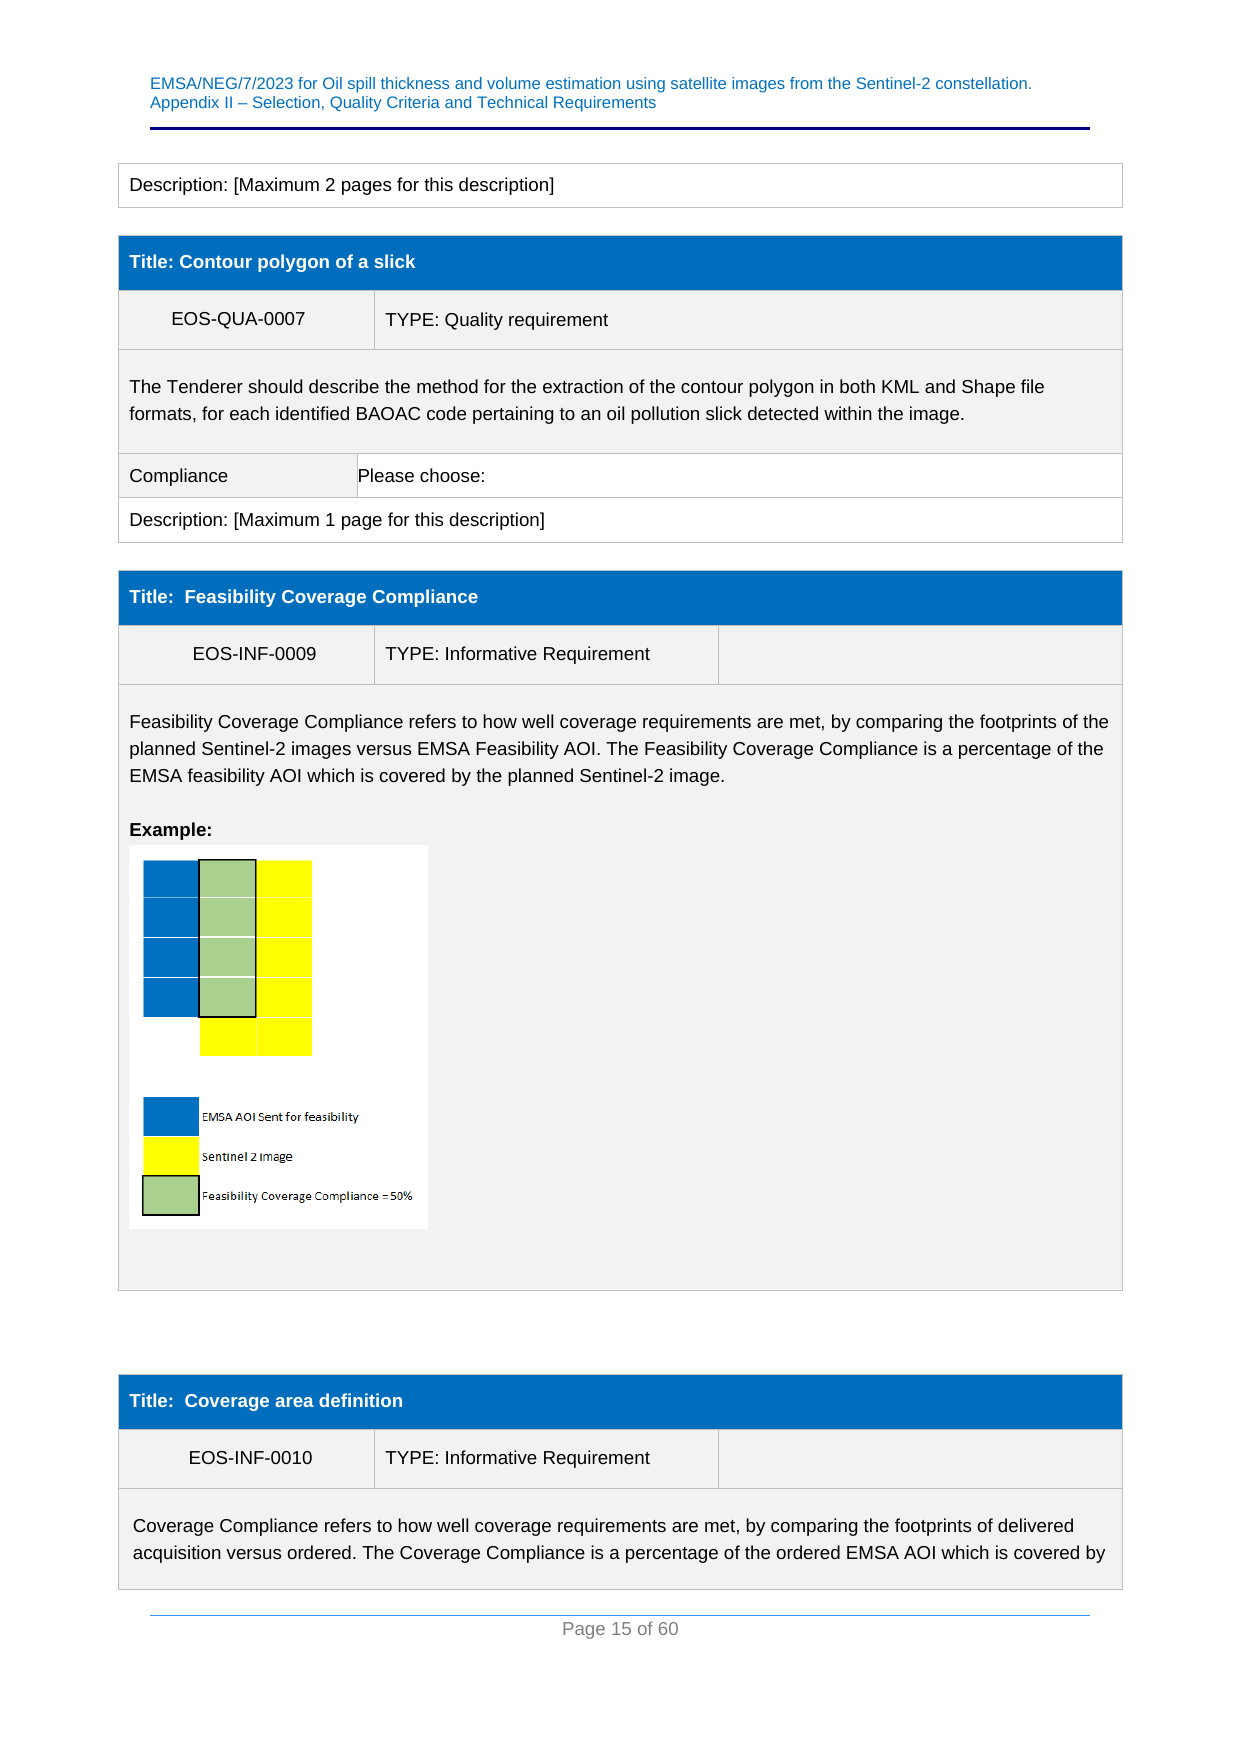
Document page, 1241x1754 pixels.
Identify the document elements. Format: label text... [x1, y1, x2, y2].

table_cell [358, 454, 1122, 497]
table_cell Description: [Maximum 2 pages for this description] [119, 164, 1122, 207]
table_header Title: Coverage area definition [119, 1375, 1122, 1429]
table_cell TYPE: Quality requirement [375, 291, 1122, 349]
picture [129, 845, 428, 1229]
table_cell [719, 626, 1122, 684]
table_cell TYPE: Informative Requirement [375, 1430, 718, 1488]
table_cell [119, 1489, 1122, 1589]
table_cell [119, 626, 374, 684]
table_cell TYPE: Informative Requirement [375, 626, 718, 684]
table_cell [119, 1430, 374, 1488]
table_cell Feasibility Coverage Compliance refers to how well coverage requirements are met, by comparing the footprints of the planned Sentinel-2 images versus EMSA Feasibility AOI. The Feasibility Coverage Compliance is a percentage of the EMSA feasibility AOI which is covered by the planned Sentinel-2 image. Example: [119, 685, 1122, 1289]
table_header Title: Feasibility Coverage Compliance [119, 571, 1122, 625]
table_cell [719, 1430, 1122, 1488]
table_cell Compliance [119, 454, 357, 497]
table_cell Description: [Maximum 1 page for this description] [119, 498, 1122, 541]
table_cell The Tenderer should describe the method for the extraction of the contour polygon in both KML and Shape file formats, for each identified BAOAC code pertaining to an oil pollution slick detected within the image. [119, 350, 1122, 453]
table_header Title: Contour polygon of a slick [119, 236, 1122, 290]
table_cell [119, 291, 374, 349]
